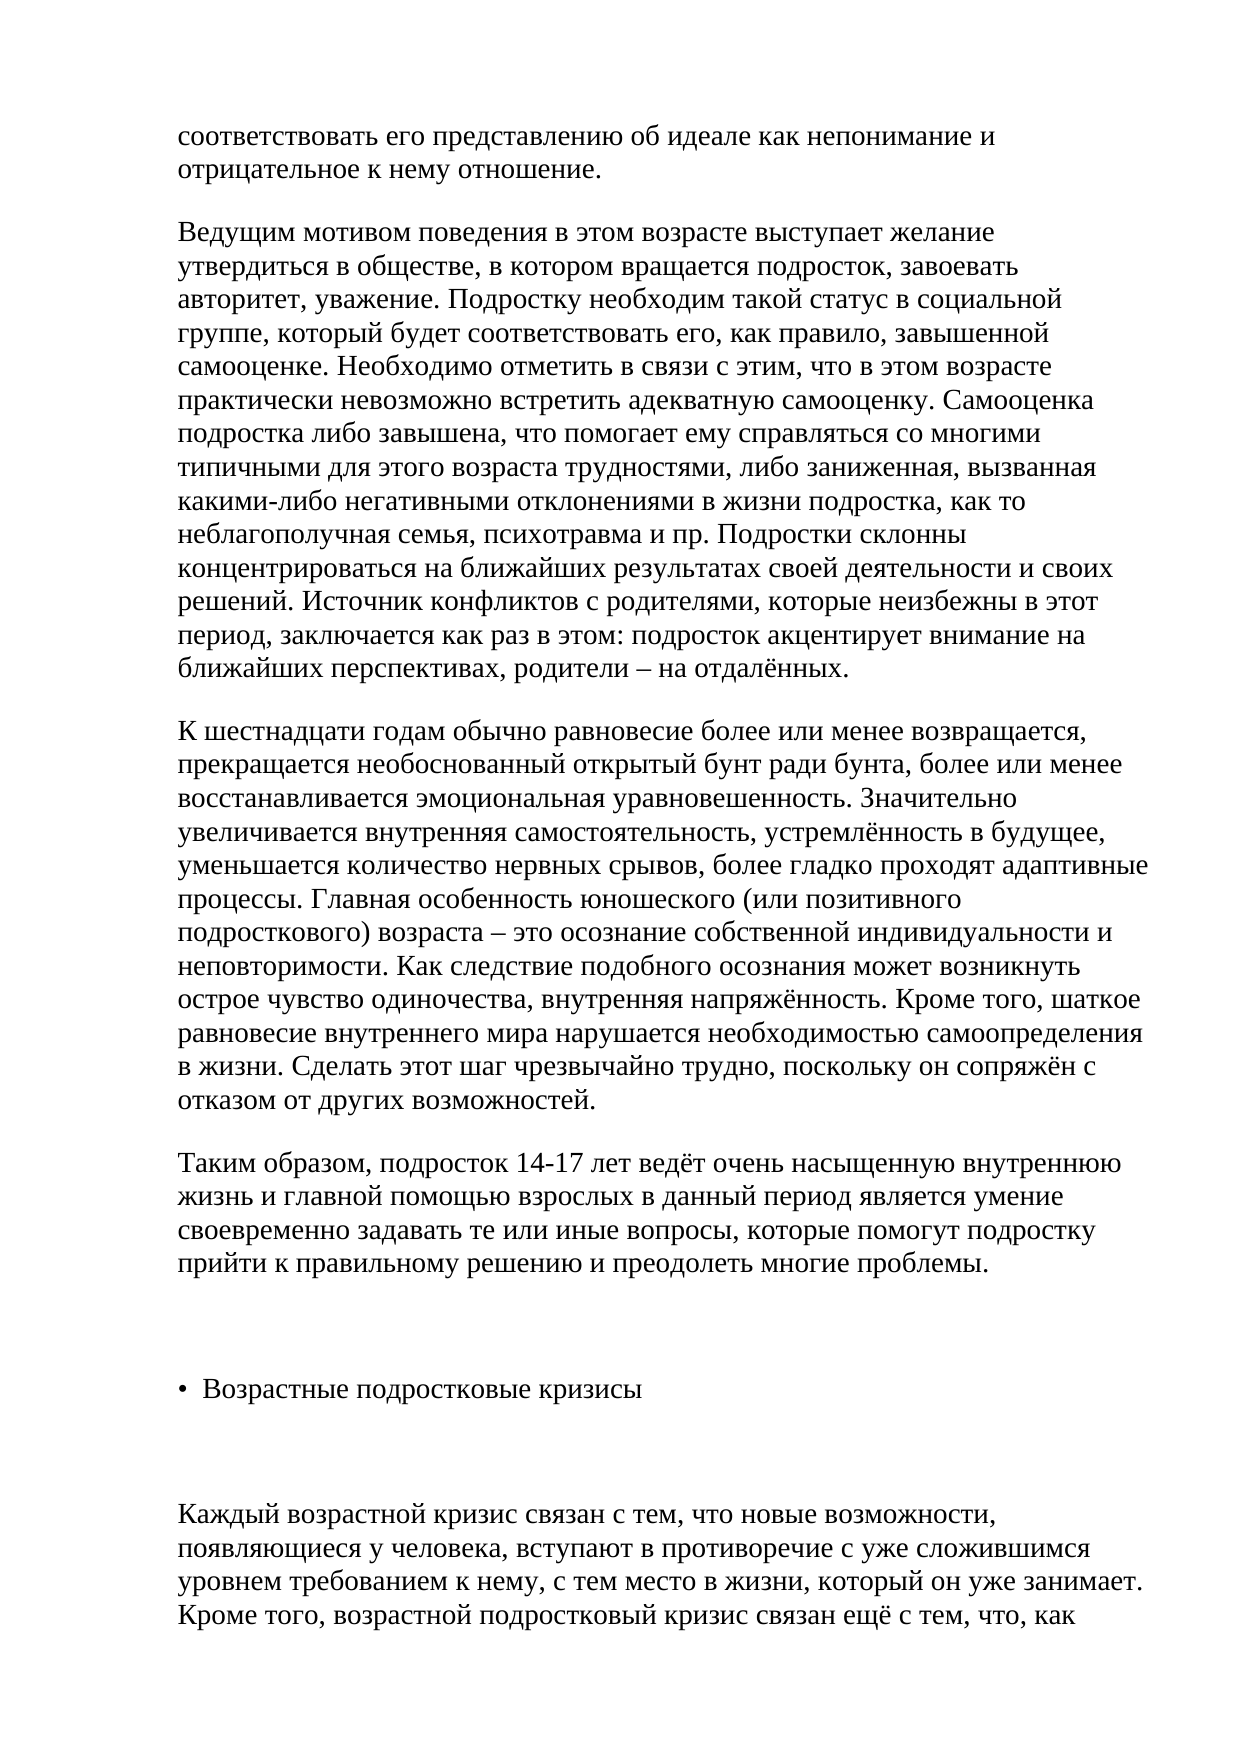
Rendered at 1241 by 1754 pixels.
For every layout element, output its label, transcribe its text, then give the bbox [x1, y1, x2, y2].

text К шестнадцати годам обычно равновесие более или менее возвращается, прекращается необоснованный открытый бунт ради бунта, более или менее восстанавливается эмоциональная уравновешенность. Значительно увеличивается внутренняя самостоятельность, устремлённость в будущее, уменьшается количество нервных срывов, более гладко проходят адаптивные процессы. Главная особенность юношеского (или позитивного подросткового) возраста – это осознание собственной индивидуальности и неповторимости. Как следствие подобного осознания может возникнуть острое чувство одиночества, внутренняя напряжённость. Кроме того, шаткое равновесие внутреннего мира нарушается необходимостью самоопределения в жизни. Сделать этот шаг чрезвычайно трудно, поскольку он сопряжён с отказом от других возможностей. [177, 713, 1152, 1116]
text • Возрастные подростковые кризисы [177, 1371, 1152, 1404]
text Таким образом, подросток 14-17 лет ведёт очень насыщенную внутреннюю жизнь и главной помощью взрослых в данный период является умение своевременно задавать те или иные вопросы, которые помогут подростку прийти к правильному решению и преодолеть многие проблемы. [177, 1145, 1152, 1279]
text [177, 1496, 1152, 1630]
text Ведущим мотивом поведения в этом возрасте выступает желание утвердиться в обществе, в котором вращается подросток, завоевать авторитет, уважение. Подростку необходим такой статус в социальной группе, который будет соответствовать его, как правило, завышенной самооценке. Необходимо отметить в связи с этим, что в этом возрасте практически невозможно встретить адекватную самооценку. Самооценка подростка либо завышена, что помогает ему справляться со многими типичными для этого возраста трудностями, либо заниженная, вызванная какими-либо негативными отклонениями в жизни подростка, как то неблагополучная семья, психотравма и пр. Подростки склонны концентрироваться на ближайших результатах своей деятельности и своих решений. Источник конфликтов с родителями, которые неизбежны в этот период, заключается как раз в этом: подросток акцентирует внимание на ближайших перспективах, родители – на отдалённых. [177, 214, 1152, 684]
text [177, 118, 1152, 185]
